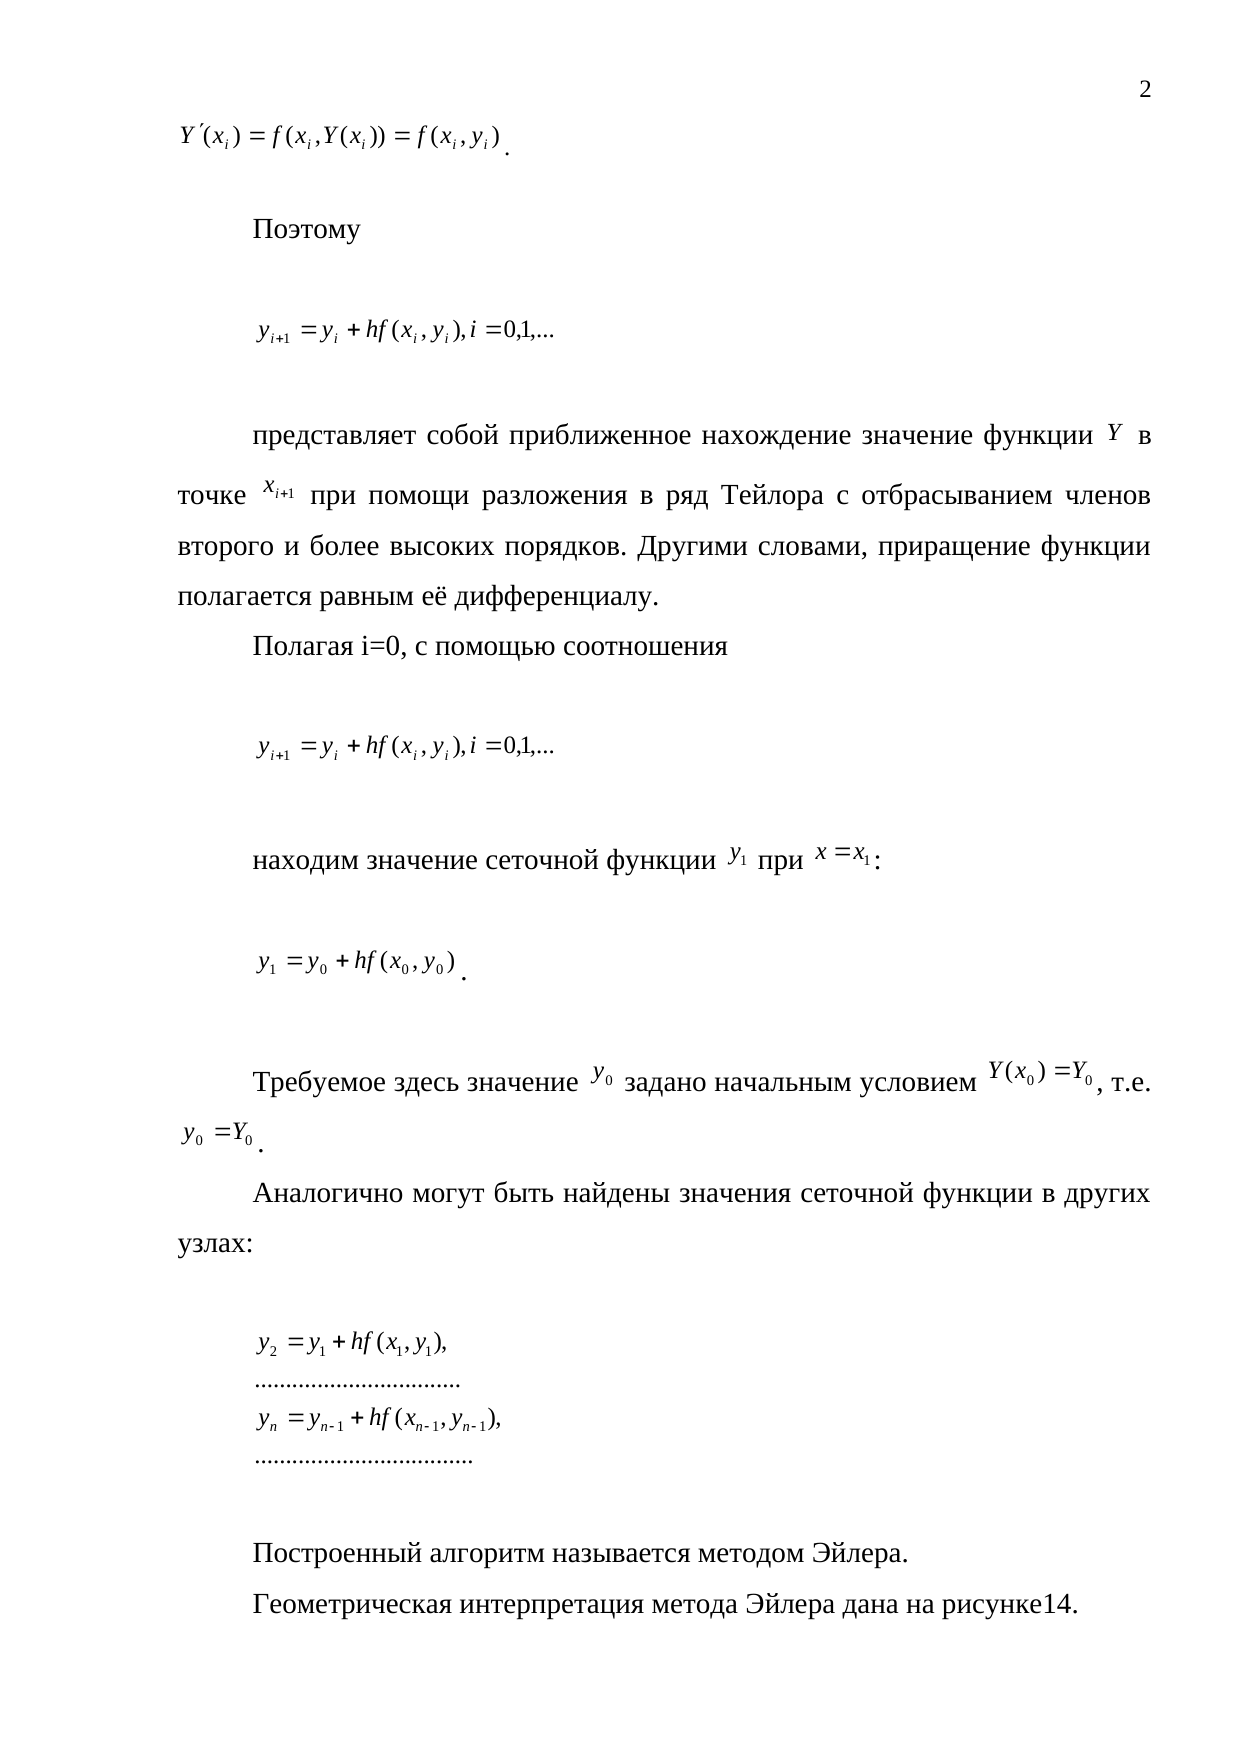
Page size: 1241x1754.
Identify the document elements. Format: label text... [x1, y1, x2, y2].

text Построенный алгоритм называется методом Эйлера. [177, 1536, 1152, 1569]
text Требуемое здесь значение задано начальным условием , т.е. . [177, 1054, 1152, 1158]
text Аналогично могут быть найдены значения сеточной функции в других узлах: [177, 1175, 1152, 1259]
text Полагая i=0, с помощью соотношения [177, 628, 1152, 662]
text Геометрическая интерпретация метода Эйлера дана на рисунке14. [177, 1586, 1152, 1619]
text Поэтому [177, 211, 1152, 245]
text представляет собой приближенное нахождение значение функции в точке при помощи разложения в ряд Тейлора с отбрасыванием членов второго и более высоких порядков. Другими словами, приращение функции полагается равным её дифференциалу. [177, 417, 1152, 612]
text . [177, 943, 1152, 987]
text находим значение сеточной функции при : [177, 834, 1152, 876]
